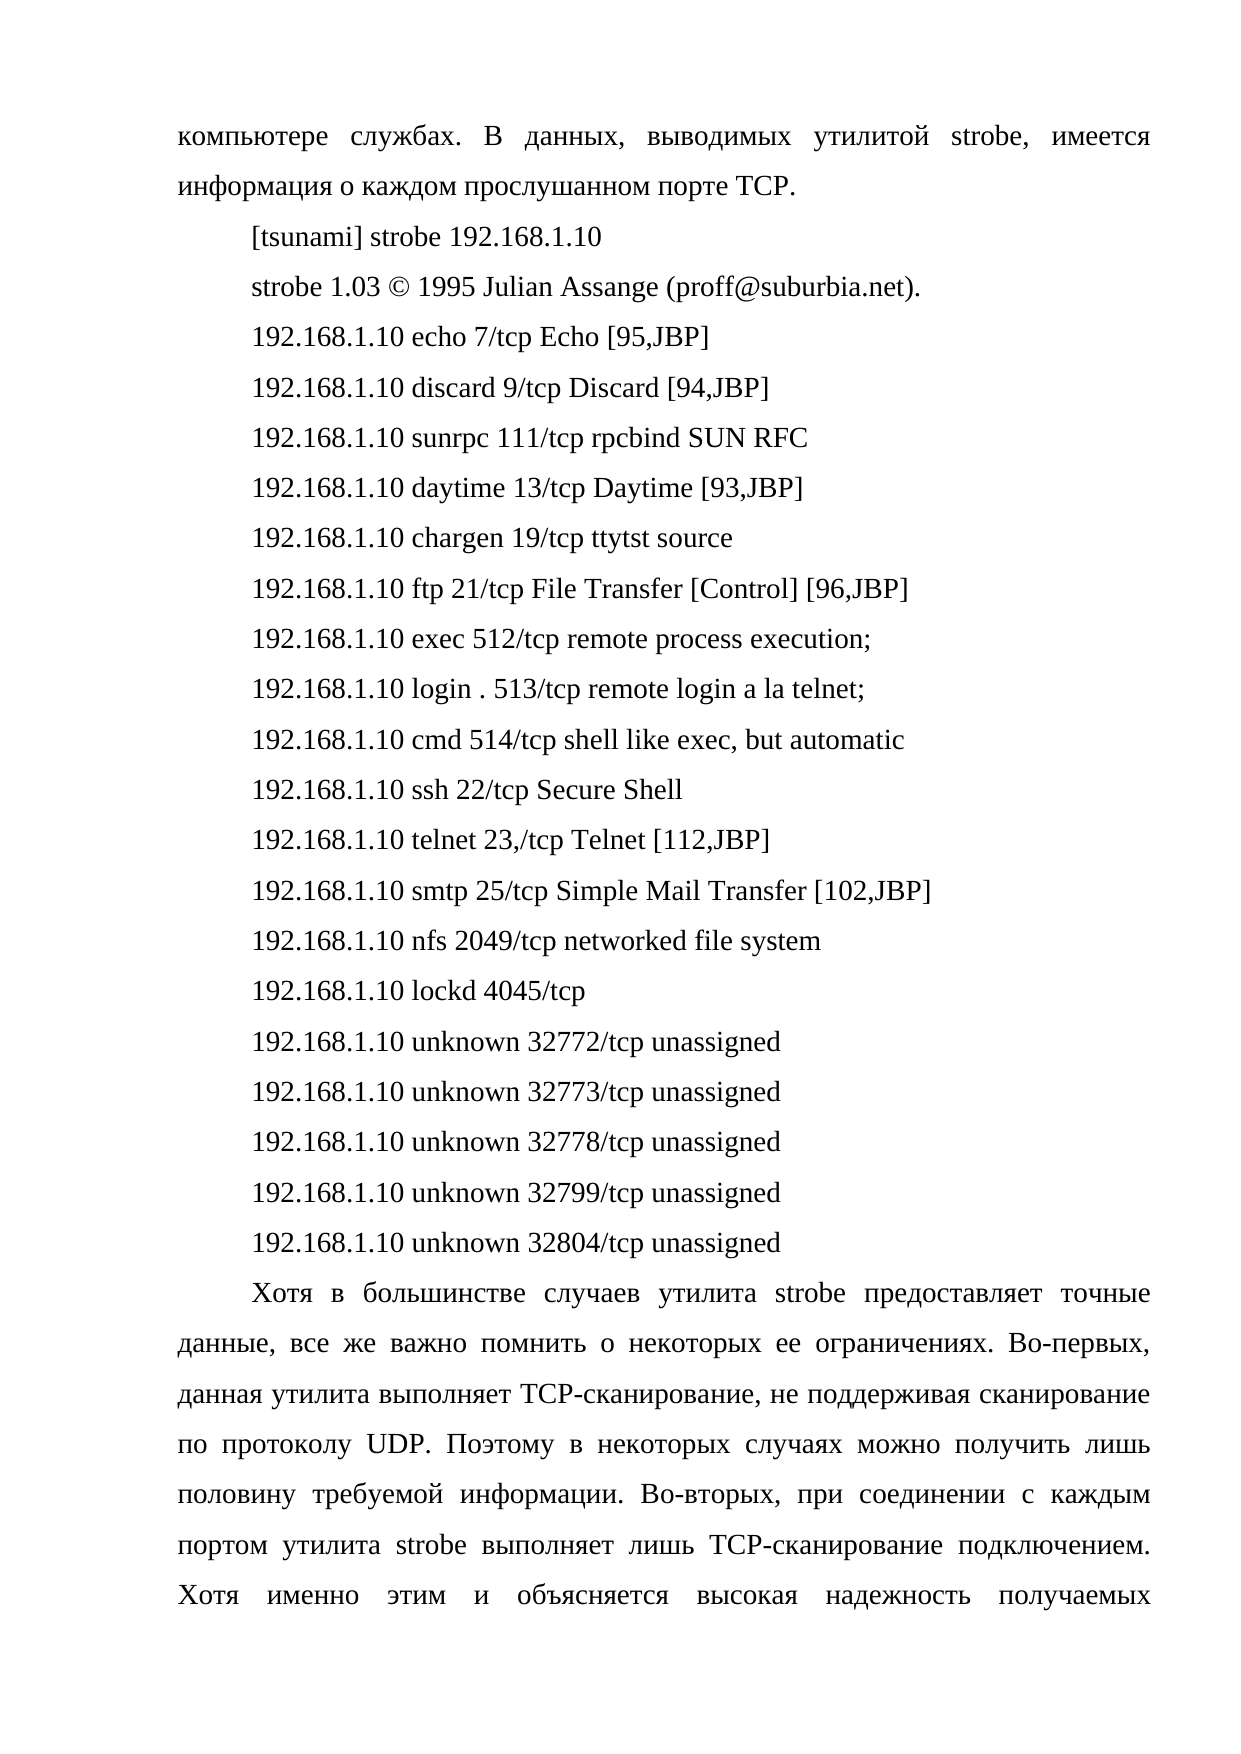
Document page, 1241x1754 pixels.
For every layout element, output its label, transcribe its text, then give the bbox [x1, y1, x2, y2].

text 192.168.1.10 nfs 2049/tcp networked file system [177, 923, 1152, 957]
text 192.168.1.10 exec 512/tcp remote process execution; [177, 621, 1152, 655]
text 192.168.1.10 unknown 32773/tcp unassigned [177, 1074, 1152, 1108]
text 192.168.1.10 ftp 21/tcp File Transfer [Control] [96,JBP] [177, 571, 1152, 604]
text 192.168.1.10 smtp 25/tcp Simple Mail Transfer [102,JBP] [177, 873, 1152, 906]
text 192.168.1.10 daytime 13/tcp Daytime [93,JBP] [177, 470, 1152, 504]
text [177, 1275, 1152, 1611]
text strobe 1.03 © 1995 Julian Assange (proff@suburbia.net). [177, 269, 1152, 303]
text 192.168.1.10 chargen 19/tcp ttytst source [177, 521, 1152, 554]
text 192.168.1.10 echo 7/tcp Echo [95,JBP] [177, 319, 1152, 353]
text 192.168.1.10 unknown 32772/tcp unassigned [177, 1024, 1152, 1057]
text 192.168.1.10 discard 9/tcp Discard [94,JBP] [177, 370, 1152, 403]
text 192.168.1.10 cmd 514/tcp shell like exec, but automatic [177, 722, 1152, 755]
text 192.168.1.10 unknown 32778/tcp unassigned [177, 1124, 1152, 1158]
text 192.168.1.10 lockd 4045/tcp [177, 973, 1152, 1007]
text 192.168.1.10 login . 513/tcp remote login a la telnet; [177, 672, 1152, 705]
text 192.168.1.10 telnet 23,/tcp Telnet [112,JBP] [177, 822, 1152, 856]
text 192.168.1.10 unknown 32804/tcp unassigned [177, 1225, 1152, 1258]
text 192.168.1.10 sunrpc 111/tcp rpcbind SUN RFC [177, 420, 1152, 453]
text 192.168.1.10 unknown 32799/tcp unassigned [177, 1175, 1152, 1208]
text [177, 118, 1152, 202]
text 192.168.1.10 ssh 22/tcp Secure Shell [177, 772, 1152, 806]
text [tsunami] strobe 192.168.1.10 [177, 219, 1152, 252]
